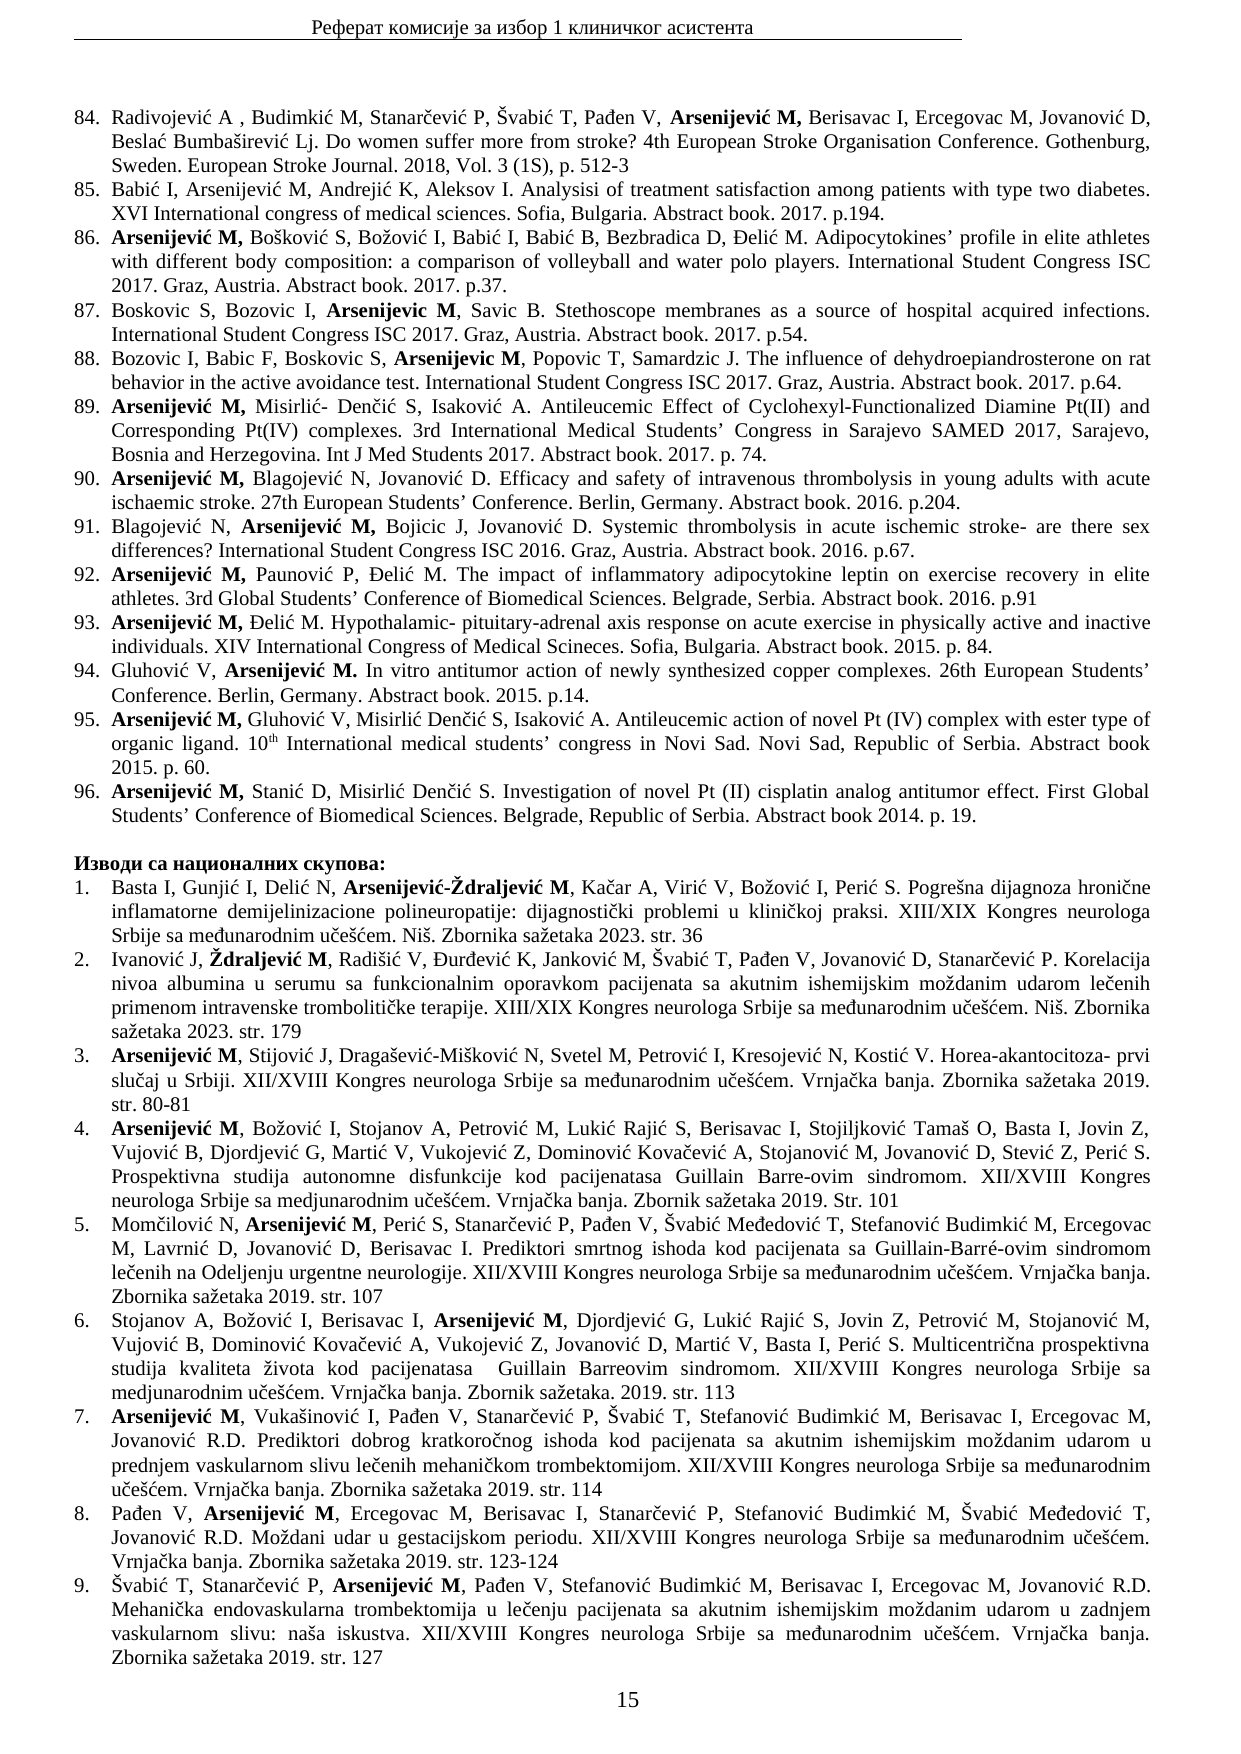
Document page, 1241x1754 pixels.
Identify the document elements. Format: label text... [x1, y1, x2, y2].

list Arsenijević M, Bošković S, Božović I, Babić I, Babić B, Bezbradica D, Đelić M. Adipocytokines’ profile in elite athletes with different body composition: a comparison of volleyball and water polo players. International Student Congress ISC 2017. Graz, Austria. Abstract book. 2017. p.37. [74, 225, 1152, 297]
list Boskovic S, Bozovic I, Arsenijevic M, Savic B. Stethoscope membranes as a source of hospital acquired infections. International Student Congress ISC 2017. Graz, Austria. Abstract book. 2017. p.54. [74, 297, 1152, 346]
list Švabić T, Stanarčević P, Arsenijević M, Pađen V, Stefanović Budimkić M, Berisavac I, Ercegovac M, Jovanović R.D. Mehanička endovaskularna trombektomija u lečenju pacijenata sa akutnim ishemijskim moždanim udarom u zadnjem vaskularnom slivu: naša iskustva. XII/XVIII Kongres neurologa Srbije sa međunarodnim učešćem. Vrnjačka banja. Zbornika sažetaka 2019. str. 127 [74, 1573, 1152, 1669]
list Arsenijević M, Paunović P, Đelić M. The impact of inflammatory adipocytokine leptin on exercise recovery in elite athletes. 3rd Global Students’ Conference of Biomedical Sciences. Belgrade, Serbia. Abstract book. 2016. p.91 [74, 562, 1152, 610]
list Blagojević N, Arsenijević M, Bojicic J, Jovanović D. Systemic thrombolysis in acute ischemic stroke- are there sex differences? International Student Congress ISC 2016. Graz, Austria. Abstract book. 2016. p.67. [74, 514, 1152, 562]
list Arsenijević M, Stanić D, Misirlić Denčić S. Investigation of novel Pt (II) cisplatin analog antitumor effect. First Global Students’ Conference of Biomedical Sciences. Belgrade, Republic of Serbia. Abstract book 2014. p. 19. [74, 779, 1152, 827]
list Pađen V, Arsenijević M, Ercegovac M, Berisavac I, Stanarčević P, Stefanović Budimkić M, Švabić Međedović T, Jovanović R.D. Moždani udar u gestacijskom periodu. XII/XVIII Kongres neurologa Srbije sa međunarodnim učešćem. Vrnjačka banja. Zbornika sažetaka 2019. str. 123-124 [74, 1501, 1152, 1573]
list Arsenijević M, Misirlić- Denčić S, Isaković A. Antileucemic Effect of Cyclohexyl-Functionalized Diamine Pt(II) and Corresponding Pt(IV) complexes. 3rd International Medical Students’ Congress in Sarajevo SAMED 2017, Sarajevo, Bosnia and Herzegovina. Int J Med Students 2017. Abstract book. 2017. p. 74. [74, 394, 1152, 466]
list Arsenijević M, Stijović J, Dragašević-Mišković N, Svetel M, Petrović I, Kresojević N, Kostić V. Horea-akantocitoza- prvi slučaj u Srbiji. XII/XVIII Kongres neurologa Srbije sa međunarodnim učešćem. Vrnjačka banja. Zbornika sažetaka 2019. str. 80-81 [74, 1043, 1152, 1116]
list Arsenijević M, Blagojević N, Jovanović D. Efficacy and safety of intravenous thrombolysis in young adults with acute ischaemic stroke. 27th European Students’ Conference. Berlin, Germany. Abstract book. 2016. p.204. [74, 466, 1152, 514]
text Изводи са националних скупова: [74, 851, 1152, 875]
list Momčilović N, Arsenijević M, Perić S, Stanarčević P, Pađen V, Švabić Međedović T, Stefanović Budimkić M, Ercegovac M, Lavrnić D, Jovanović D, Berisavac I. Prediktori smrtnog ishoda kod pacijenata sa Guillain-Barré-ovim sindromom lečenih na Odeljenju urgentne neurologije. XII/XVIII Kongres neurologa Srbije sa međunarodnim učešćem. Vrnjačka banja. Zbornika sažetaka 2019. str. 107 [74, 1212, 1152, 1308]
list Ivanović J, Ždraljević M, Radišić V, Đurđević K, Janković M, Švabić T, Pađen V, Jovanović D, Stanarčević P. Korelacija nivoa albumina u serumu sa funkcionalnim oporavkom pacijenata sa akutnim ishemijskim moždanim udarom lečenih primenom intravenske trombolitičke terapije. XIII/XIX Kongres neurologa Srbije sa međunarodnim učešćem. Niš. Zbornika sažetaka 2023. str. 179 [74, 947, 1152, 1043]
list Babić I, Arsenijević M, Andrejić K, Aleksov I. Analysisi of treatment satisfaction among patients with type two diabetes. XVI International congress of medical sciences. Sofia, Bulgaria. Abstract book. 2017. p.194. [74, 177, 1152, 225]
list Arsenijević M, Vukašinović I, Pađen V, Stanarčević P, Švabić T, Stefanović Budimkić M, Berisavac I, Ercegovac M, Jovanović R.D. Prediktori dobrog kratkoročnog ishoda kod pacijenata sa akutnim ishemijskim moždanim udarom u prednjem vaskularnom slivu lečenih mehaničkom trombektomijom. XII/XVIII Kongres neurologa Srbije sa međunarodnim učešćem. Vrnjačka banja. Zbornika sažetaka 2019. str. 114 [74, 1404, 1152, 1501]
list Gluhović V, Arsenijević M. In vitro antitumor action of newly synthesized copper complexes. 26th European Students’ Conference. Berlin, Germany. Abstract book. 2015. p.14. [74, 658, 1152, 707]
list Arsenijević M, Đelić M. Hypothalamic- pituitary-adrenal axis response on acute exercise in physically active and inactive individuals. XIV International Congress of Medical Scineces. Sofia, Bulgaria. Abstract book. 2015. p. 84. [74, 610, 1152, 658]
list Arsenijević M, Gluhović V, Misirlić Denčić S, Isaković A. Antileucemic action of novel Pt (IV) complex with ester type of organic ligand. 10th International medical students’ congress in Novi Sad. Novi Sad, Republic of Serbia. Abstract book 2015. p. 60. [74, 707, 1152, 779]
list Basta I, Gunjić I, Delić N, Arsenijević-Ždraljević M, Kačar A, Virić V, Božović I, Perić S. Pogrešna dijagnoza hronične inflamatorne demijelinizacione polineuropatije: dijagnostički problemi u kliničkoj praksi. XIII/XIX Kongres neurologa Srbije sa međunarodnim učešćem. Niš. Zbornika sažetaka 2023. str. 36 [74, 875, 1152, 947]
list Bozovic I, Babic F, Boskovic S, Arsenijevic M, Popovic T, Samardzic J. The influence of dehydroepiandrosterone on rat behavior in the active avoidance test. International Student Congress ISC 2017. Graz, Austria. Abstract book. 2017. p.64. [74, 346, 1152, 394]
list Arsenijević M, Božović I, Stojanov A, Petrović M, Lukić Rajić S, Berisavac I, Stojiljković Tamaš O, Basta I, Jovin Z, Vujović B, Djordjević G, Martić V, Vukojević Z, Dominović Kovačević A, Stojanović M, Jovanović D, Stević Z, Perić S. Prospektivna studija autonomne disfunkcije kod pacijenatasa Guillain Barre-ovim sindromom. XII/XVIII Kongres neurologa Srbije sa medjunarodnim učešćem. Vrnjačka banja. Zbornik sažetaka 2019. Str. 101 [74, 1116, 1152, 1212]
list Stojanov A, Božović I, Berisavac I, Arsenijević M, Djordjević G, Lukić Rajić S, Jovin Z, Petrović M, Stojanović M, Vujović B, Dominović Kovačević A, Vukojević Z, Jovanović D, Martić V, Basta I, Perić S. Multicentrična prospektivna studija kvaliteta života kod pacijenatasa Guillain Barreovim sindromom. XII/XVIII Kongres neurologa Srbije sa medjunarodnim učešćem. Vrnjačka banja. Zbornik sažetaka. 2019. str. 113 [74, 1308, 1152, 1404]
list Radivojević A , Budimkić M, Stanarčević P, Švabić T, Pađen V, Arsenijević M, Berisavac I, Ercegovac M, Jovanović D, Beslać Bumbaširević Lj. Do women suffer more from stroke? 4th European Stroke Organisation Conference. Gothenburg, Sweden. European Stroke Journal. 2018, Vol. 3 (1S), p. 512-3 [74, 105, 1152, 177]
